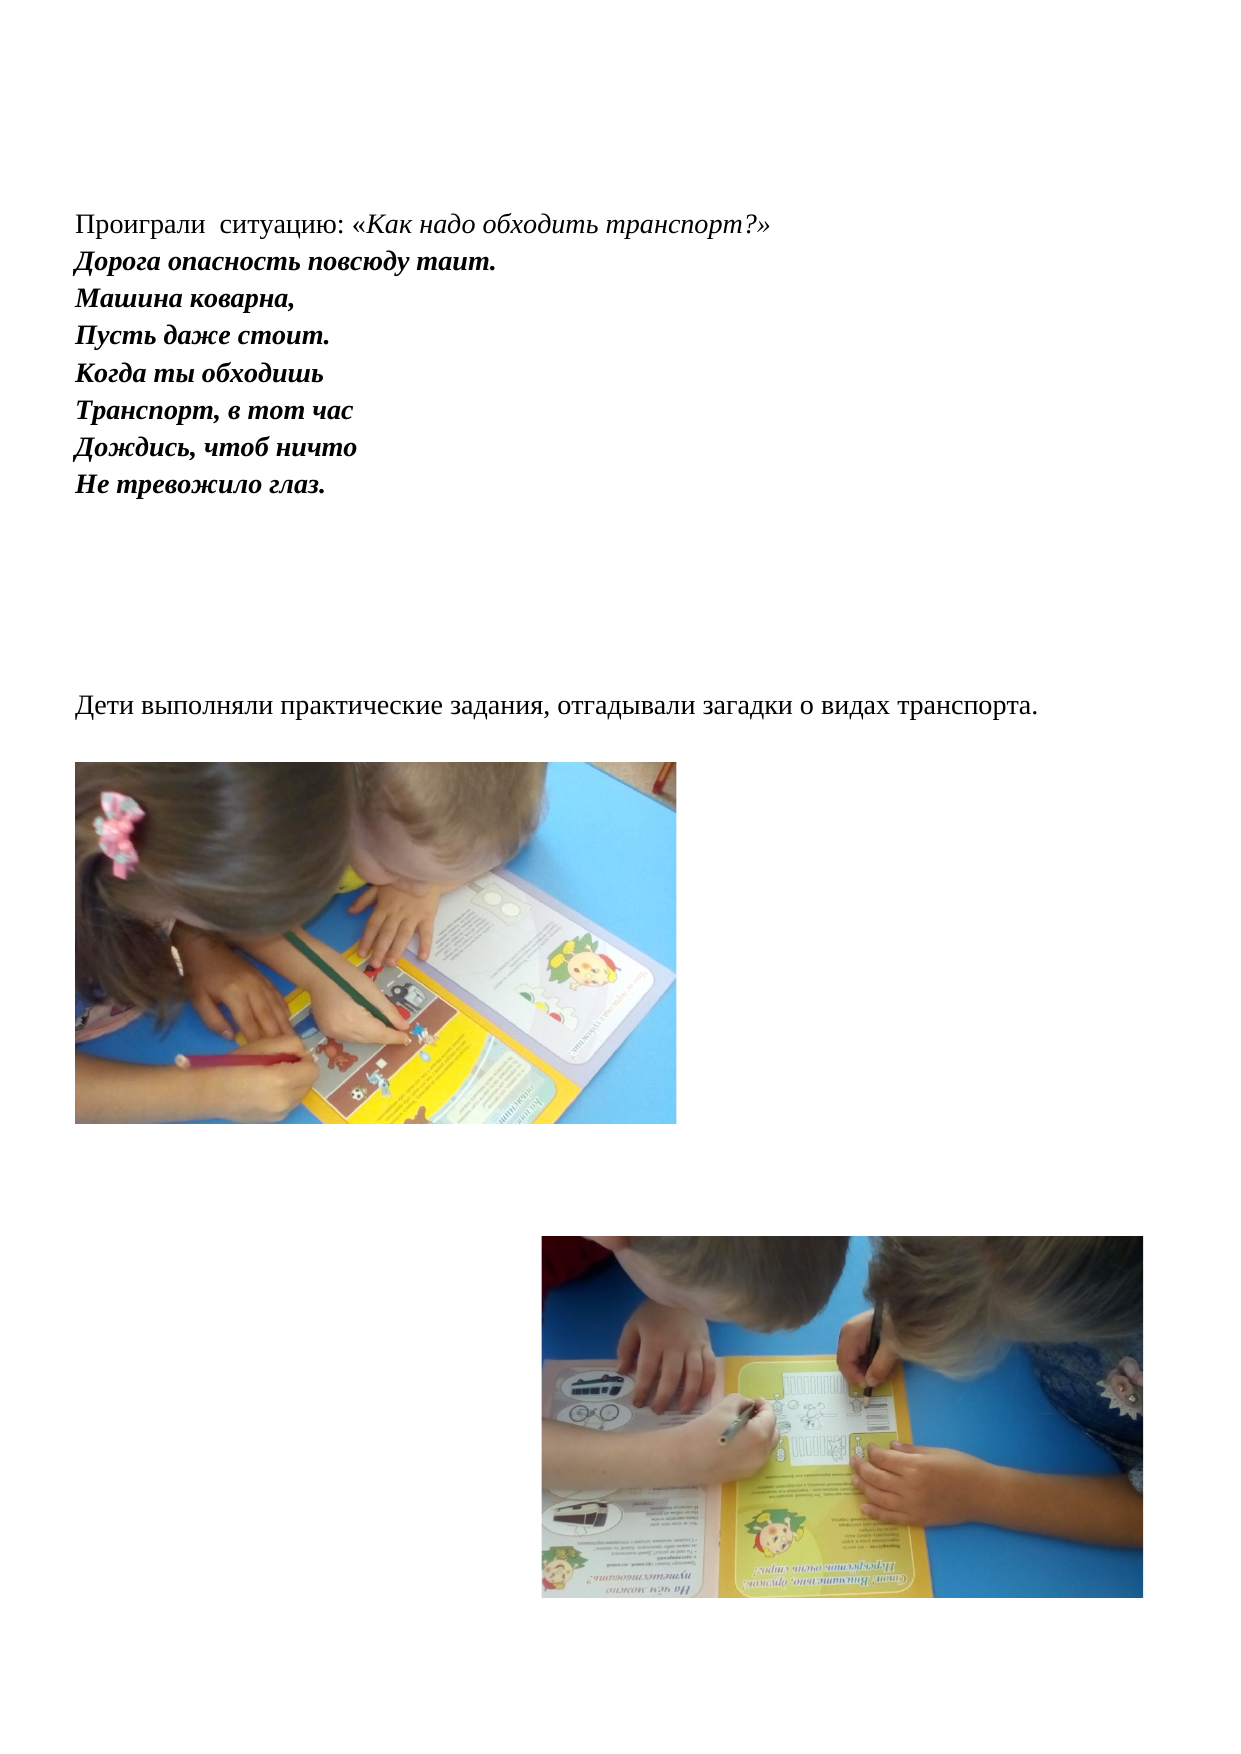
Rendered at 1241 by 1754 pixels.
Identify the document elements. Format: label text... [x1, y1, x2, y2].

text Машина коварна, [75, 281, 1165, 314]
text Дорога опасность повсюду таит. [75, 244, 1165, 276]
text Дети выполняли практические задания, отгадывали загадки о видах транспорта. [75, 688, 1165, 720]
text Транспорт, в тот час [75, 393, 1165, 425]
text Проиграли ситуацию: «Как надо обходить транспорт?» [75, 207, 1165, 239]
text Дождись, чтоб ничто [75, 430, 1165, 462]
text Не тревожило глаз. [75, 467, 1165, 499]
text Пусть даже стоит. [75, 318, 1165, 351]
picture [541, 1236, 1144, 1598]
text Когда ты обходишь [75, 356, 1165, 388]
picture [75, 762, 677, 1124]
